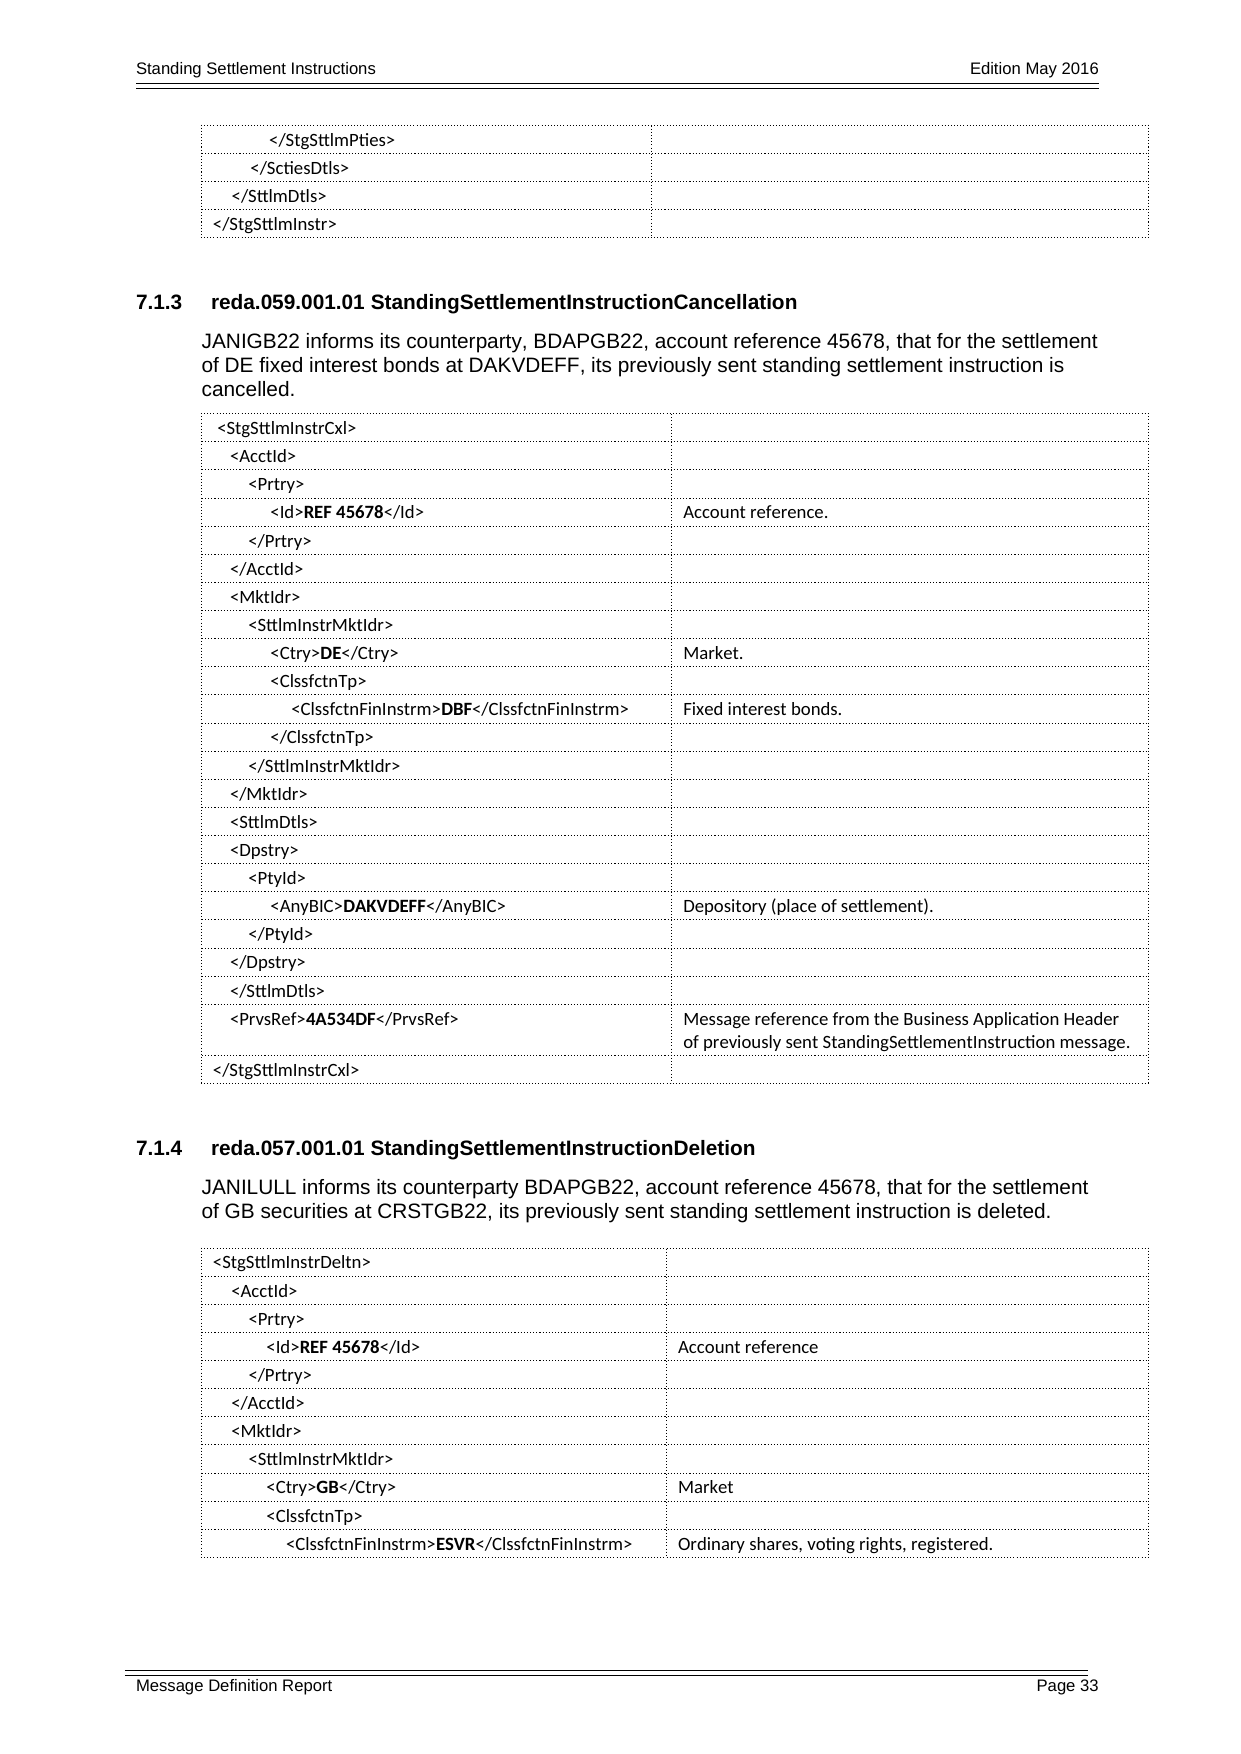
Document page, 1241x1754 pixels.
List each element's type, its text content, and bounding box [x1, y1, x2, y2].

table_cell [672, 751, 1148, 779]
table_cell [672, 835, 1148, 863]
table_cell <Ctry>DE</Ctry> [201, 638, 672, 666]
table_cell [672, 807, 1148, 835]
table_cell Account reference. [672, 498, 1148, 526]
table_cell </MktIdr> [201, 779, 672, 807]
table_cell <AcctId> [201, 1276, 667, 1304]
table_cell [672, 469, 1148, 497]
table_cell <ClssfctnTp> [201, 1501, 667, 1529]
table_cell Market [667, 1473, 1148, 1501]
table_cell [672, 779, 1148, 807]
table_cell <ClssfctnFinInstrm>ESVR</ClssfctnFinInstrm> [201, 1529, 667, 1557]
table_cell [672, 1055, 1148, 1083]
table_cell Ordinary shares, voting rights, registered. [667, 1529, 1148, 1557]
table_cell [672, 723, 1148, 751]
table_cell </Prtry> [201, 1360, 667, 1388]
table_cell <AnyBIC>DAKVDEFF</AnyBIC> [201, 891, 672, 919]
table_cell [667, 1360, 1148, 1388]
table_cell Account reference [667, 1332, 1148, 1360]
table_cell [672, 610, 1148, 638]
table_cell <ClssfctnTp> [201, 666, 672, 694]
table_cell </StgSttlmPties> [201, 125, 651, 153]
table_header [672, 413, 1148, 441]
table_cell Depository (place of settlement). [672, 891, 1148, 919]
table_cell <Id>REF 45678</Id> [201, 498, 672, 526]
table_header <StgSttlmInstrCxl> [201, 413, 672, 441]
table_cell [672, 948, 1148, 976]
table_header [667, 1248, 1148, 1276]
table_cell <Dpstry> [201, 835, 672, 863]
table_cell [667, 1444, 1148, 1472]
table_cell </PtyId> [201, 919, 672, 947]
table_cell [672, 919, 1148, 947]
table_cell <PtyId> [201, 863, 672, 891]
table_cell [672, 582, 1148, 610]
table_cell </SttlmDtls> [201, 976, 672, 1004]
table_cell Message reference from the Business Application Header of previously sent StandingSettlementInstruction message. [672, 1004, 1148, 1055]
table_cell </ClssfctnTp> [201, 723, 672, 751]
table_cell <ClssfctnFinInstrm>DBF</ClssfctnFinInstrm> [201, 694, 672, 722]
table_cell [672, 976, 1148, 1004]
table_cell <MktIdr> [201, 1416, 667, 1444]
table_cell [672, 441, 1148, 469]
table_cell </Prtry> [201, 526, 672, 554]
table_cell <SttlmInstrMktIdr> [201, 610, 672, 638]
table_cell </SttlmDtls> [201, 181, 651, 209]
table_cell Fixed interest bonds. [672, 694, 1148, 722]
table_cell </SttlmInstrMktIdr> [201, 751, 672, 779]
table_cell <MktIdr> [201, 582, 672, 610]
table_cell [667, 1304, 1148, 1332]
table_cell [651, 125, 1148, 153]
table_cell [672, 554, 1148, 582]
table_cell </Dpstry> [201, 948, 672, 976]
text JANIGB22 informs its counterparty, BDAPGB22, account reference 45678, that for the settlement of DE fixed interest bonds at DAKVDEFF, its previously sent standing settlement instruction is cancelled. [201, 329, 1104, 401]
subtitle reda.059.001.01 StandingSettlementInstructionCancellation [136, 290, 1104, 314]
table_cell [667, 1416, 1148, 1444]
table_cell <SttlmDtls> [201, 807, 672, 835]
table_cell <SttlmInstrMktIdr> [201, 1444, 667, 1472]
table_cell </AcctId> [201, 1388, 667, 1416]
table_cell <Id>REF 45678</Id> [201, 1332, 667, 1360]
subtitle reda.057.001.01 StandingSettlementInstructionDeletion [136, 1136, 1104, 1160]
text JANILULL informs its counterparty BDAPGB22, account reference 45678, that for the settlement of GB securities at CRSTGB22, its previously sent standing settlement instruction is deleted. [201, 1174, 1104, 1222]
table_cell </AcctId> [201, 554, 672, 582]
table_cell [667, 1276, 1148, 1304]
table_cell </SctiesDtls> [201, 153, 651, 181]
table_cell <Prtry> [201, 1304, 667, 1332]
table_cell [667, 1501, 1148, 1529]
table_cell [672, 666, 1148, 694]
table_cell [651, 209, 1148, 237]
table_cell [651, 153, 1148, 181]
table_header <StgSttlmInstrDeltn> [201, 1248, 667, 1276]
table_cell </StgSttlmInstr> [201, 209, 651, 237]
table_cell <Ctry>GB</Ctry> [201, 1473, 667, 1501]
table_cell </StgSttlmInstrCxl> [201, 1055, 672, 1083]
table_cell [672, 863, 1148, 891]
table_cell [651, 181, 1148, 209]
table_cell <AcctId> [201, 441, 672, 469]
table_cell [672, 526, 1148, 554]
table_cell <Prtry> [201, 469, 672, 497]
table_cell <PrvsRef>4A534DF</PrvsRef> [201, 1004, 672, 1055]
table_cell Market. [672, 638, 1148, 666]
table_cell [667, 1388, 1148, 1416]
